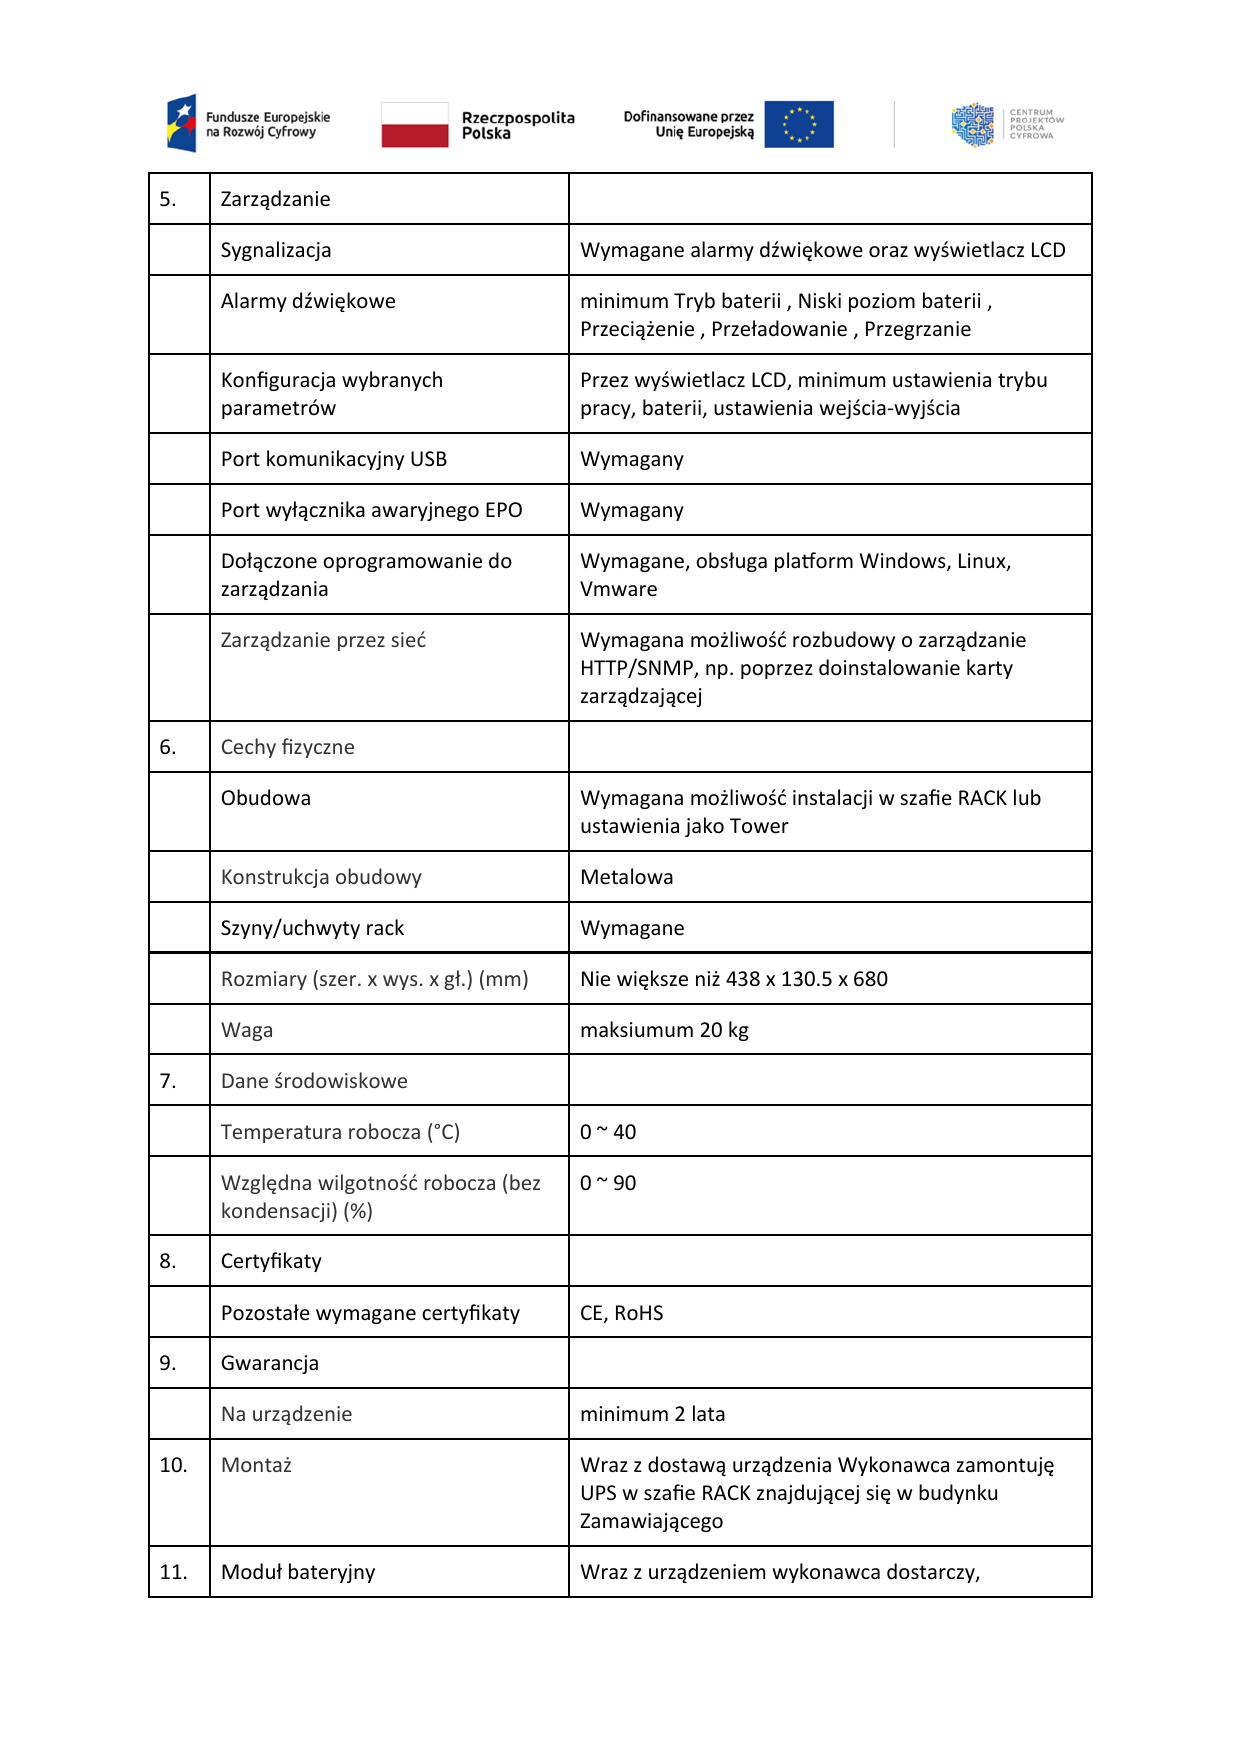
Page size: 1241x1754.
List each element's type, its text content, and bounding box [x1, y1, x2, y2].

table_cell [150, 1287, 209, 1336]
table_cell Montaż [211, 1440, 568, 1545]
table_cell Wymagana możliwość instalacji w szafie RACK lub ustawienia jako Tower [570, 773, 1091, 849]
table_cell Moduł bateryjny [211, 1547, 568, 1596]
table_cell 6. [150, 722, 209, 771]
table_cell [150, 225, 209, 274]
table_cell Temperatura robocza (°C) [211, 1106, 568, 1155]
table_cell Certyfikaty [211, 1236, 568, 1285]
table_cell [150, 773, 209, 849]
table_cell Zarządzanie [211, 174, 568, 223]
table_cell Alarmy dźwiękowe [211, 276, 568, 353]
table_cell [150, 954, 209, 1002]
table_cell minimum Tryb baterii , Niski poziom baterii , Przeciążenie , Przeładowanie , Przegrzanie [570, 276, 1091, 353]
table_cell [150, 615, 209, 720]
table_cell Nie większe niż 438 x 130.5 x 680 [570, 954, 1091, 1002]
table_cell [150, 355, 209, 432]
table_cell [150, 852, 209, 901]
table_cell [150, 1157, 209, 1234]
table_cell [570, 174, 1091, 223]
table_cell [150, 903, 209, 951]
table_cell Wraz z urządzeniem wykonawca dostarczy, zamontuję i podłączy do jednostki głównej moduł bateryjny o minimalnych parametrach wymienionych poniżej [570, 1547, 1091, 1596]
table_cell Względna wilgotność robocza (bez kondensacji) (%) [211, 1157, 568, 1234]
table_cell Wymagana możliwość rozbudowy o zarządzanie HTTP/SNMP, np. poprzez doinstalowanie karty zarządzającej [570, 615, 1091, 720]
table_cell 8. [150, 1236, 209, 1285]
table_cell Pozostałe wymagane certyfikaty [211, 1287, 568, 1336]
table_cell Wraz z dostawą urządzenia Wykonawca zamontuję UPS w szafie RACK znajdującej się w budynku Zamawiającego [570, 1440, 1091, 1545]
table_cell Szyny/uchwyty rack [211, 903, 568, 951]
table_cell 7. [150, 1055, 209, 1104]
table_cell Metalowa [570, 852, 1091, 901]
table_cell [150, 434, 209, 483]
table_cell 10. [150, 1440, 209, 1545]
table_cell Zarządzanie przez sieć [211, 615, 568, 720]
table_cell Obudowa [211, 773, 568, 849]
table_cell Port komunikacyjny USB [211, 434, 568, 483]
table_cell Konfiguracja wybranych parametrów [211, 355, 568, 432]
table_cell Konstrukcja obudowy [211, 852, 568, 901]
table_cell Dane środowiskowe [211, 1055, 568, 1104]
table_cell [570, 1055, 1091, 1104]
table_cell Na urządzenie [211, 1389, 568, 1438]
table_cell Dołączone oprogramowanie do zarządzania [211, 536, 568, 613]
table_cell Gwarancja [211, 1338, 568, 1387]
table_cell [150, 276, 209, 353]
table_cell [150, 485, 209, 534]
table_cell Sygnalizacja [211, 225, 568, 274]
picture [147, 73, 1093, 172]
table_cell Przez wyświetlacz LCD, minimum ustawienia trybu pracy, baterii, ustawienia wejścia-wyjścia [570, 355, 1091, 432]
table_cell 0 ~ 90 [570, 1157, 1091, 1234]
table_cell Wymagane [570, 903, 1091, 951]
table_cell maksiumum 20 kg [570, 1005, 1091, 1053]
table_cell Waga [211, 1005, 568, 1053]
table_cell Rozmiary (szer. x wys. x gł.) (mm) [211, 954, 568, 1002]
table_cell [150, 1389, 209, 1438]
table_cell 5. [150, 174, 209, 223]
table_cell [570, 1236, 1091, 1285]
table_cell 0 ~ 40 [570, 1106, 1091, 1155]
table_cell Wymagane alarmy dźwiękowe oraz wyświetlacz LCD [570, 225, 1091, 274]
table_cell [150, 1005, 209, 1053]
table_cell CE, RoHS [570, 1287, 1091, 1336]
table_cell Port wyłącznika awaryjnego EPO [211, 485, 568, 534]
table_cell 9. [150, 1338, 209, 1387]
table_cell Wymagane, obsługa platform Windows, Linux, Vmware [570, 536, 1091, 613]
table_cell minimum 2 lata [570, 1389, 1091, 1438]
table_cell [150, 1106, 209, 1155]
table_cell [570, 722, 1091, 771]
table_cell Wymagany [570, 485, 1091, 534]
table_cell 11. [150, 1547, 209, 1596]
table_cell Wymagany [570, 434, 1091, 483]
table_cell [570, 1338, 1091, 1387]
table_cell Cechy fizyczne [211, 722, 568, 771]
table_cell [150, 536, 209, 613]
